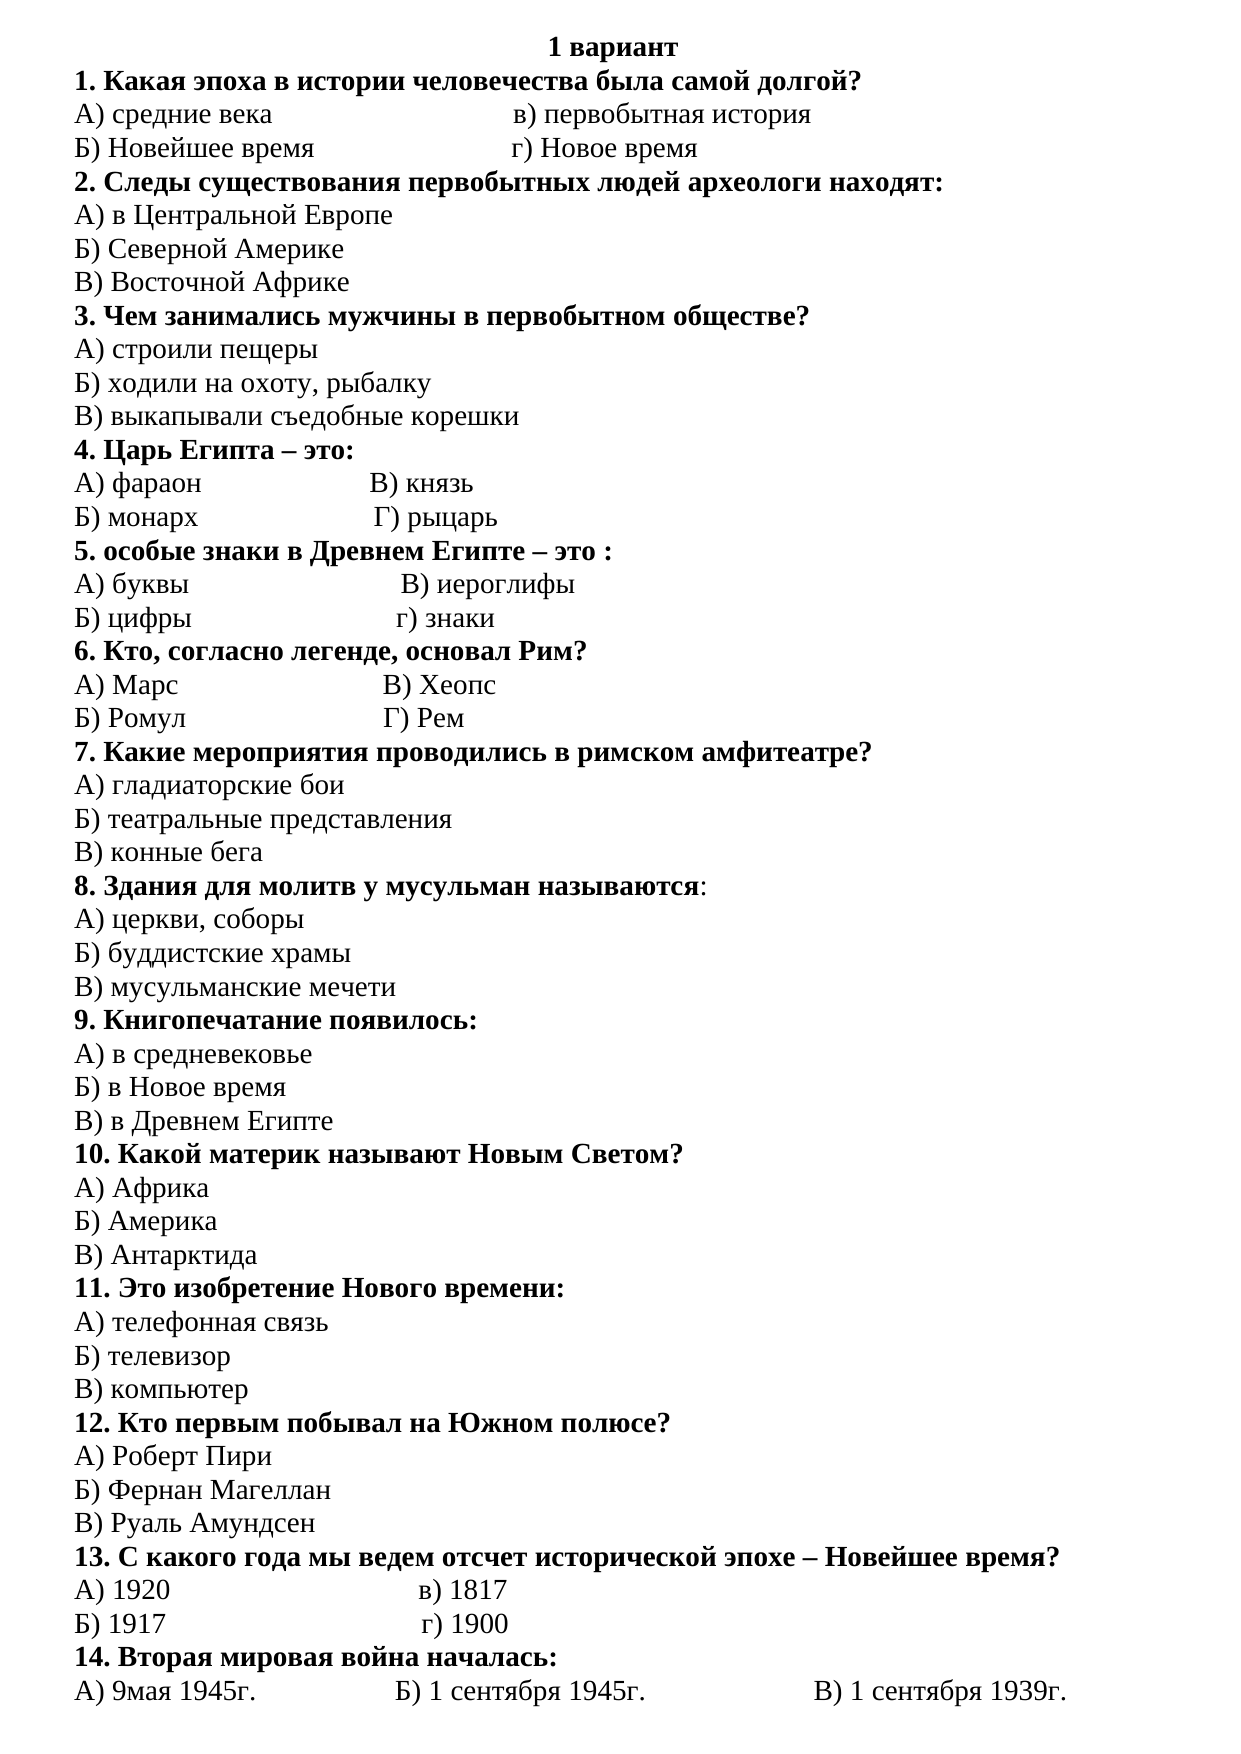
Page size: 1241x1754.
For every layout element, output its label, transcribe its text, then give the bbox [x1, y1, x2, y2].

text Б) Северной Америке [74, 231, 1152, 264]
text В) конные бега [74, 834, 1152, 868]
text 3. Чем занимались мужчины в первобытном обществе? [74, 298, 1152, 331]
text 6. Кто, согласно легенде, основал Рим? [74, 633, 1152, 667]
text 1. Какая эпоха в истории человечества была самой долгой? [74, 63, 1152, 97]
text А) Африка [74, 1170, 1152, 1203]
text Б) Новейшее время г) Новое время [74, 130, 1152, 164]
text А) в средневековье [74, 1036, 1152, 1069]
text А) гладиаторские бои [74, 767, 1152, 801]
text 10. Какой материк называют Новым Светом? [74, 1136, 1152, 1170]
text Б) монарх Г) рыцарь [74, 499, 1152, 533]
text А) 9мая 1945г. Б) 1 сентября 1945г. В) 1 сентября 1939г. [74, 1673, 1152, 1707]
text 2. Следы существования первобытных людей археологи находят: [74, 164, 1152, 197]
text 13. С какого года мы ведем отсчет исторической эпохе – Новейшее время? [74, 1539, 1152, 1572]
text В) Антарктида [74, 1237, 1152, 1271]
text 1 вариант [74, 29, 1152, 63]
text Б) телевизор [74, 1338, 1152, 1371]
text Б) театральные представления [74, 801, 1152, 834]
text Б) в Новое время [74, 1069, 1152, 1103]
text 8. Здания для молитв у мусульман называются: [74, 868, 1152, 902]
text 5. особые знаки в Древнем Египте – это : [74, 533, 1152, 566]
text 12. Кто первым побывал на Южном полюсе? [74, 1405, 1152, 1438]
text В) выкапывали съедобные корешки [74, 398, 1152, 432]
text В) в Древнем Египте [74, 1103, 1152, 1136]
text Б) буддистские храмы [74, 935, 1152, 969]
text А) 1920 в) 1817 [74, 1572, 1152, 1606]
text А) церкви, соборы [74, 902, 1152, 935]
text А) телефонная связь [74, 1304, 1152, 1338]
text Б) Америка [74, 1203, 1152, 1237]
text Б) цифры г) знаки [74, 600, 1152, 633]
text Б) Ромул Г) Рем [74, 700, 1152, 734]
text В) компьютер [74, 1371, 1152, 1405]
text В) Восточной Африке [74, 264, 1152, 298]
text 7. Какие мероприятия проводились в римском амфитеатре? [74, 734, 1152, 767]
text А) в Центральной Европе [74, 197, 1152, 231]
text 11. Это изобретение Нового времени: [74, 1271, 1152, 1304]
text А) средние века в) первобытная история [74, 97, 1152, 130]
text А) строили пещеры [74, 331, 1152, 365]
text Б) 1917 г) 1900 [74, 1606, 1152, 1639]
text А) фараон В) князь [74, 466, 1152, 499]
text 4. Царь Египта – это: [74, 432, 1152, 466]
text 9. Книгопечатание появилось: [74, 1002, 1152, 1036]
text Б) ходили на охоту, рыбалку [74, 365, 1152, 398]
text В) мусульманские мечети [74, 969, 1152, 1002]
text Б) Фернан Магеллан [74, 1472, 1152, 1505]
text А) буквы В) иероглифы [74, 566, 1152, 600]
text А) Роберт Пири [74, 1438, 1152, 1472]
text 14. Вторая мировая война началась: [74, 1639, 1152, 1673]
text В) Руаль Амундсен [74, 1505, 1152, 1539]
text А) Марс В) Хеопс [74, 667, 1152, 700]
